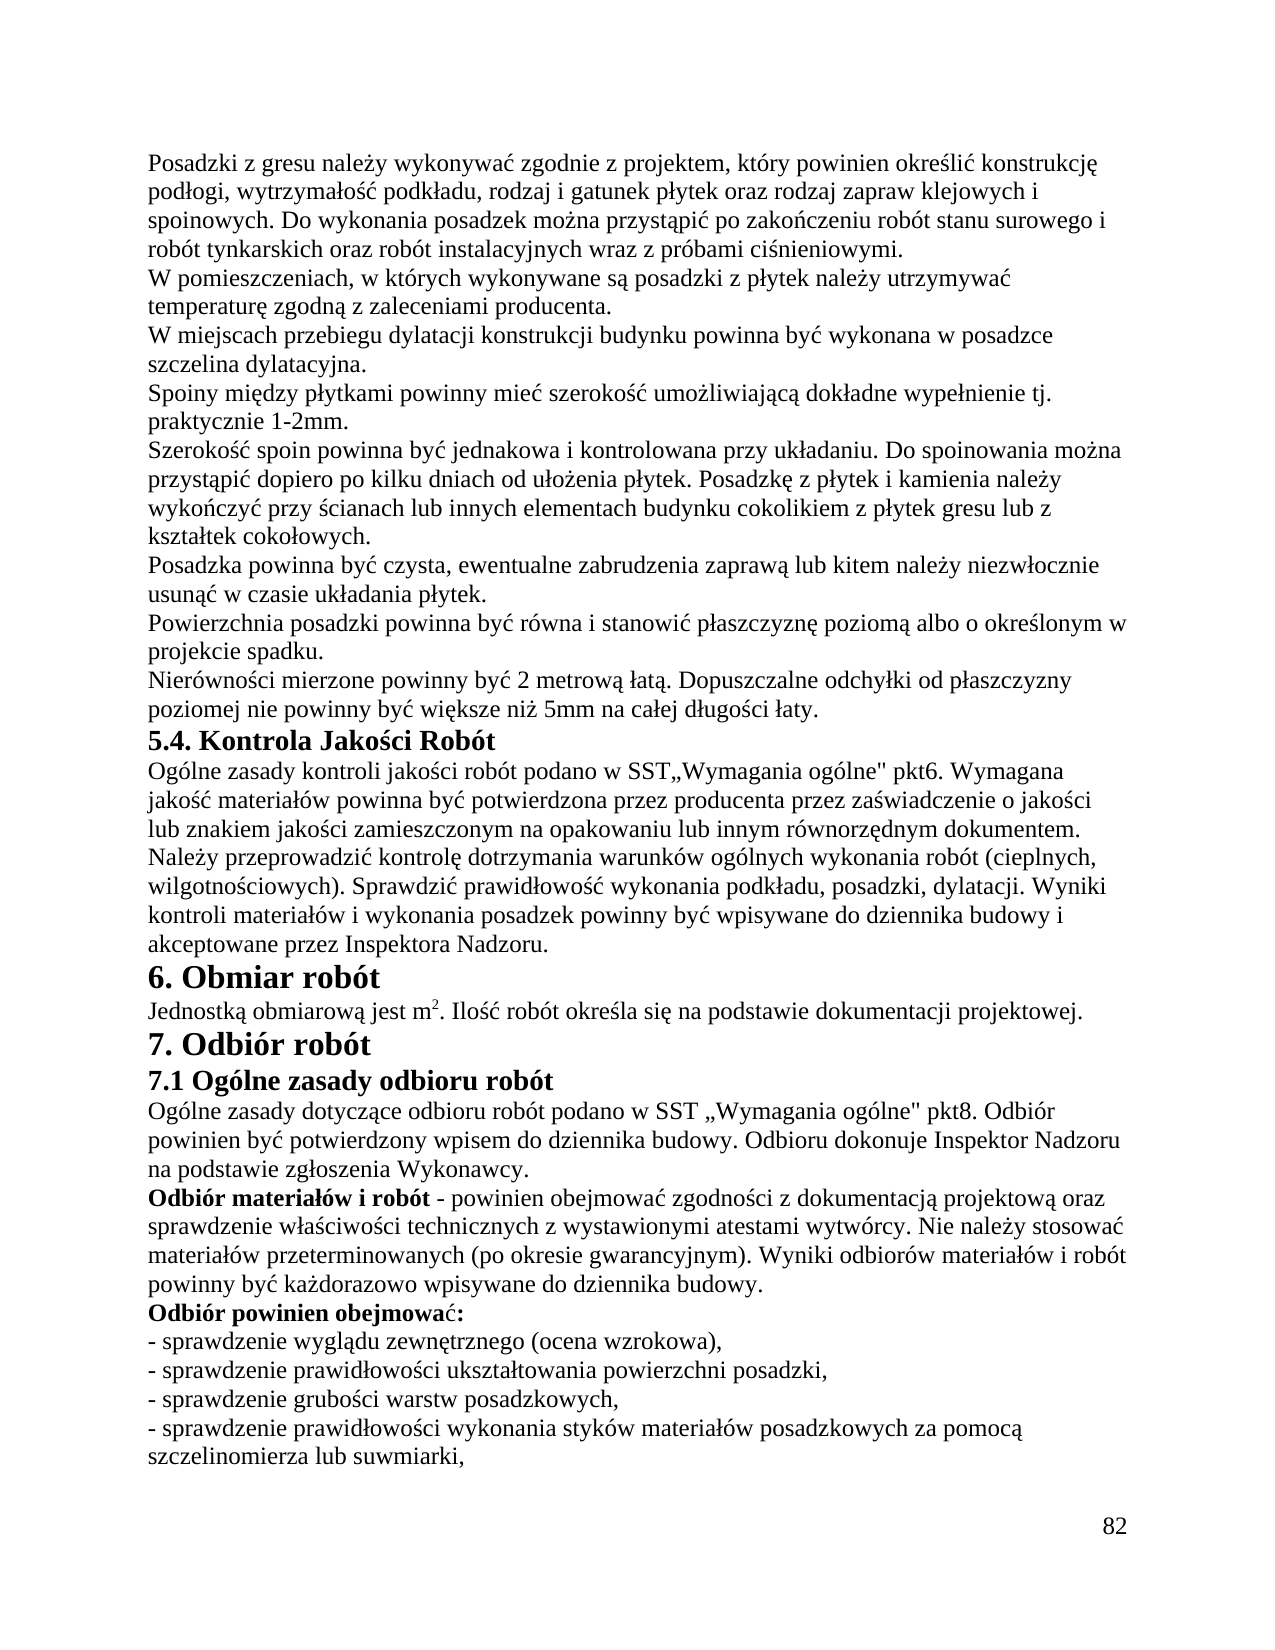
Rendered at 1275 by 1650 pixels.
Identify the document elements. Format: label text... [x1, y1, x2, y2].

text Nierówności mierzone powinny być 2 metrową łatą. Dopuszczalne odchyłki od płaszczyzny poziomej nie powinny być większe niż 5mm na całej długości łaty. [148, 665, 1127, 723]
text Ogólne zasady kontroli jakości robót podano w SST„Wymagania ogólne" pkt6. Wymagana jakość materiałów powinna być potwierdzona przez producenta przez zaświadczenie o jakości lub znakiem jakości zamieszczonym na opakowaniu lub innym równorzędnym dokumentem. Należy przeprowadzić kontrolę dotrzymania warunków ogólnych wykonania robót (cieplnych, wilgotnościowych). Sprawdzić prawidłowość wykonania podkładu, posadzki, dylatacji. Wyniki kontroli materiałów i wykonania posadzek powinny być wpisywane do dziennika budowy i akceptowane przez Inspektora Nadzoru. [148, 756, 1127, 957]
text Ogólne zasady dotyczące odbioru robót podano w SST „Wymagania ogólne" pkt8. Odbiór powinien być potwierdzony wpisem do dziennika budowy. Odbioru dokonuje Inspektor Nadzoru na podstawie zgłoszenia Wykonawcy. [148, 1096, 1127, 1183]
text 6. Obmiar robót [148, 957, 1127, 996]
text - sprawdzenie grubości warstw posadzkowych, [148, 1384, 1127, 1413]
text Posadzka powinna być czysta, ewentualne zabrudzenia zaprawą lub kitem należy niezwłocznie usunąć w czasie układania płytek. [148, 550, 1127, 608]
text Odbiór materiałów i robót - powinien obejmować zgodności z dokumentacją projektową oraz sprawdzenie właściwości technicznych z wystawionymi atestami wytwórcy. Nie należy stosować materiałów przeterminowanych (po okresie gwarancyjnym). Wyniki odbiorów materiałów i robót powinny być każdorazowo wpisywane do dziennika budowy. [148, 1183, 1127, 1298]
text W pomieszczeniach, w których wykonywane są posadzki z płytek należy utrzymywać temperaturę zgodną z zaleceniami producenta. [148, 263, 1127, 320]
text - sprawdzenie wyglądu zewnętrznego (ocena wzrokowa), [148, 1326, 1127, 1355]
text - sprawdzenie prawidłowości wykonania styków materiałów posadzkowych za pomocą szczelinomierza lub suwmiarki, [148, 1413, 1127, 1470]
text 7.1 Ogólne zasady odbioru robót [148, 1063, 1127, 1096]
text 7. Odbiór robót [148, 1024, 1127, 1063]
text Odbiór powinien obejmować: [148, 1298, 1127, 1326]
text Jednostką obmiarową jest m2. Ilość robót określa się na podstawie dokumentacji projektowej. [148, 996, 1127, 1024]
text Powierzchnia posadzki powinna być równa i stanowić płaszczyznę poziomą albo o określonym w projekcie spadku. [148, 608, 1127, 665]
text - sprawdzenie prawidłowości ukształtowania powierzchni posadzki, [148, 1355, 1127, 1384]
text W miejscach przebiegu dylatacji konstrukcji budynku powinna być wykonana w posadzce szczelina dylatacyjna. [148, 320, 1127, 378]
text 5.4. Kontrola Jakości Robót [148, 723, 1127, 756]
text Posadzki z gresu należy wykonywać zgodnie z projektem, który powinien określić konstrukcję podłogi, wytrzymałość podkładu, rodzaj i gatunek płytek oraz rodzaj zapraw klejowych i spoinowych. Do wykonania posadzek można przystąpić po zakończeniu robót stanu surowego i robót tynkarskich oraz robót instalacyjnych wraz z próbami ciśnieniowymi. [148, 148, 1127, 263]
text Szerokość spoin powinna być jednakowa i kontrolowana przy układaniu. Do spoinowania można przystąpić dopiero po kilku dniach od ułożenia płytek. Posadzkę z płytek i kamienia należy wykończyć przy ścianach lub innych elementach budynku cokolikiem z płytek gresu lub z kształtek cokołowych. [148, 435, 1127, 550]
text Spoiny między płytkami powinny mieć szerokość umożliwiającą dokładne wypełnienie tj. praktycznie 1-2mm. [148, 378, 1127, 435]
